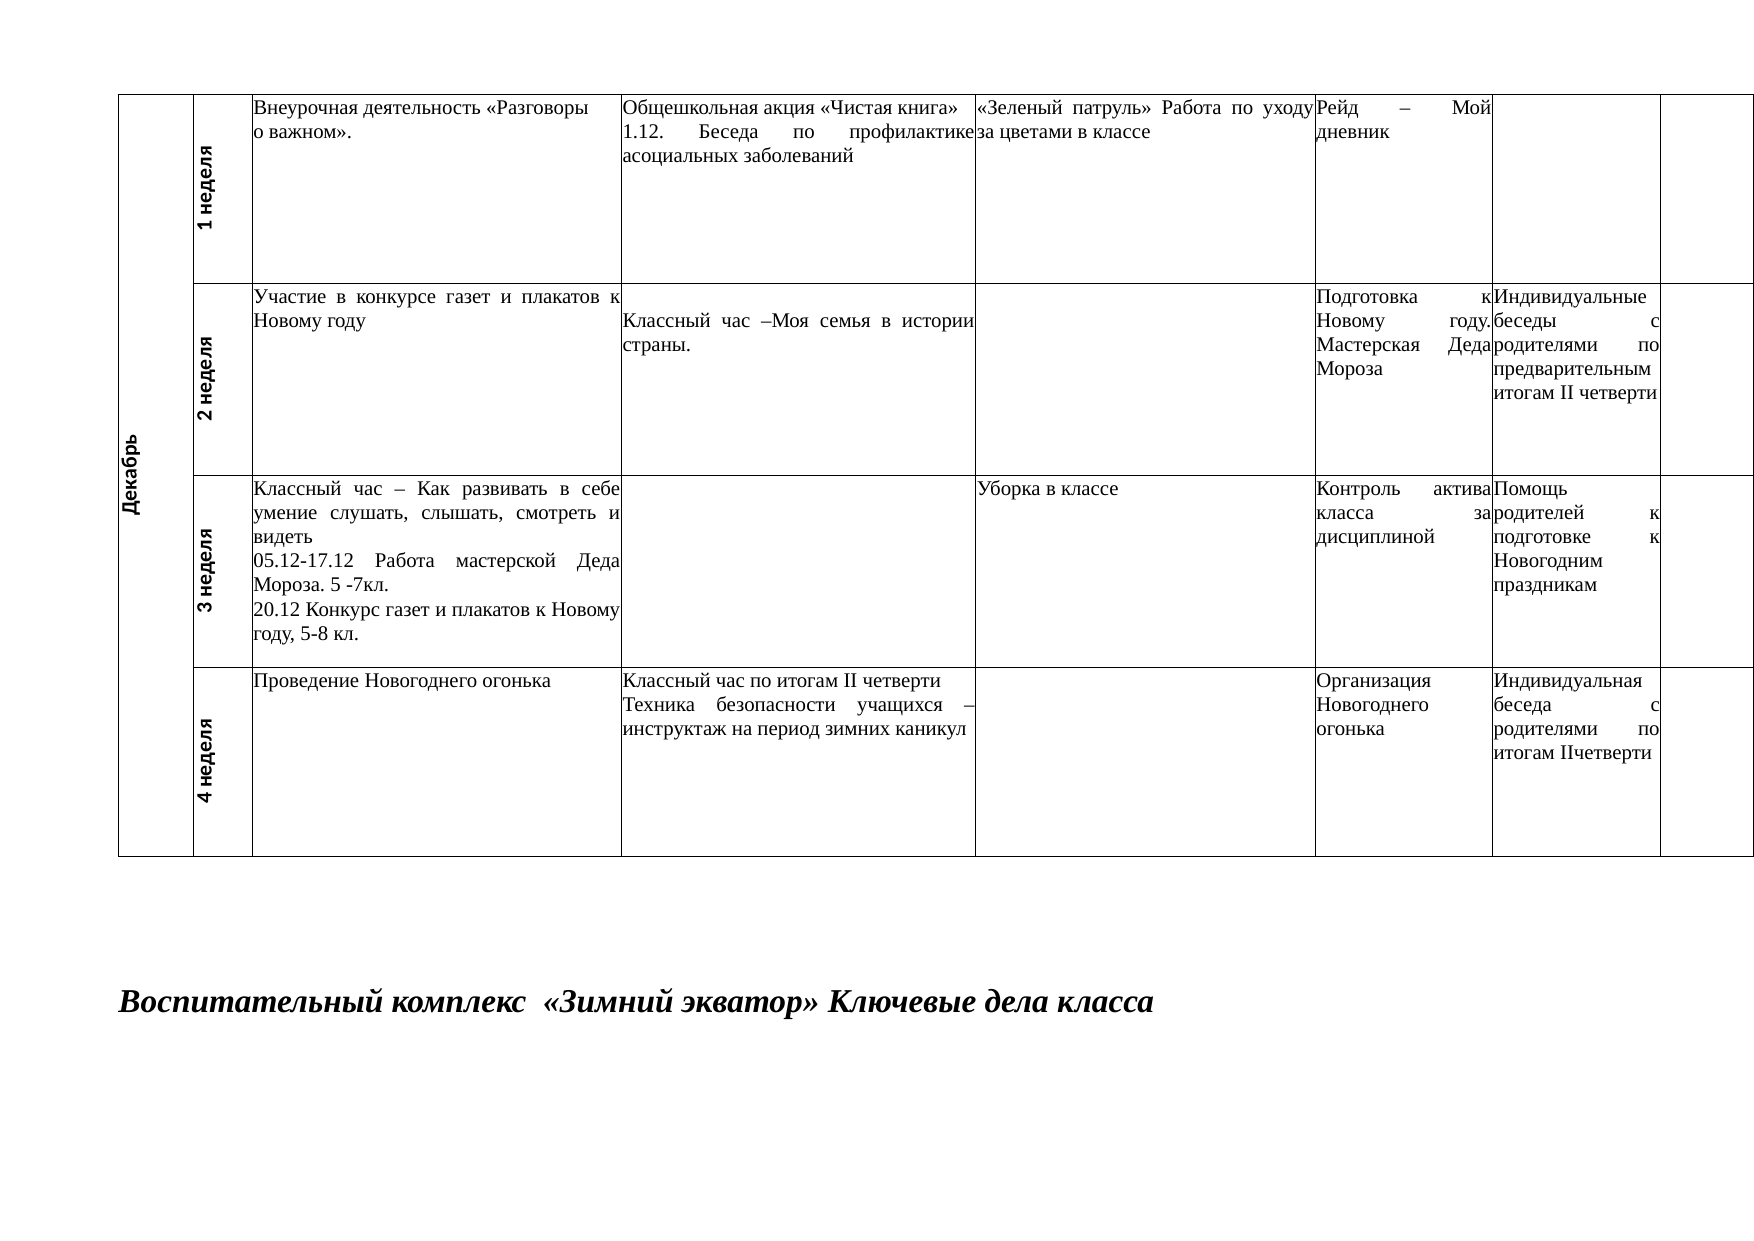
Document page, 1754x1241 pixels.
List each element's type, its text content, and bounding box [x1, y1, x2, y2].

table_cell Рейд – Мой дневник [1316, 95, 1492, 283]
table_cell [1661, 284, 1753, 475]
table_cell [1661, 668, 1753, 856]
table_cell 2 неделя [194, 284, 252, 475]
table_cell Организация Новогоднего огонька [1316, 668, 1492, 856]
table_cell Индивидуальная беседа с родителями по итогам IIчетверти [1493, 668, 1660, 856]
table_cell [1661, 476, 1753, 667]
table_cell Контроль актива класса за дисциплиной [1316, 476, 1492, 667]
table_cell [1661, 95, 1753, 283]
table_cell Проведение Новогоднего огонька [253, 668, 621, 856]
table_cell Классный час по итогам II четверти Техника безопасности учащихся – инструктаж на период зимних каникул [622, 668, 975, 856]
table_cell [622, 476, 975, 667]
table_cell Классный час – Как развивать в себе умение слушать, слышать, смотреть и видеть 05.12-17.12 Работа мастерской Деда Мороза. 5 -7кл. 20.12 Конкурс газет и плакатов к Новому году, 5-8 кл. [253, 476, 621, 667]
table_cell [976, 668, 1315, 856]
table_cell Декабрь [119, 95, 193, 856]
table_cell «Зеленый патруль» Работа по уходу за цветами в классе [976, 95, 1315, 283]
table_cell Подготовка к Новому году. Мастерская Деда Мороза [1316, 284, 1492, 475]
table_cell 4 неделя [194, 668, 252, 856]
table_cell Индивидуальные беседы с родителями по предварительным итогам II четверти [1493, 284, 1660, 475]
text Воспитательный комплекс «Зимний экватор» Ключевые дела класса [118, 981, 1636, 1020]
table_cell [1493, 95, 1660, 283]
table_cell 1 неделя [194, 95, 252, 283]
table_cell Уборка в классе [976, 476, 1315, 667]
table_cell [976, 284, 1315, 475]
table_cell Участие в конкурсе газет и плакатов к Новому году [253, 284, 621, 475]
table_cell Общешкольная акция «Чистая книга» 1.12. Беседа по профилактике асоциальных заболеваний [622, 95, 975, 283]
table_cell Внеурочная деятельность «Разговоры о важном». [253, 95, 621, 283]
table_cell Классный час –Моя семья в истории страны. [622, 284, 975, 475]
table_cell Помощь родителей к подготовке к Новогодним праздникам [1493, 476, 1660, 667]
table_cell 3 неделя [194, 476, 252, 667]
